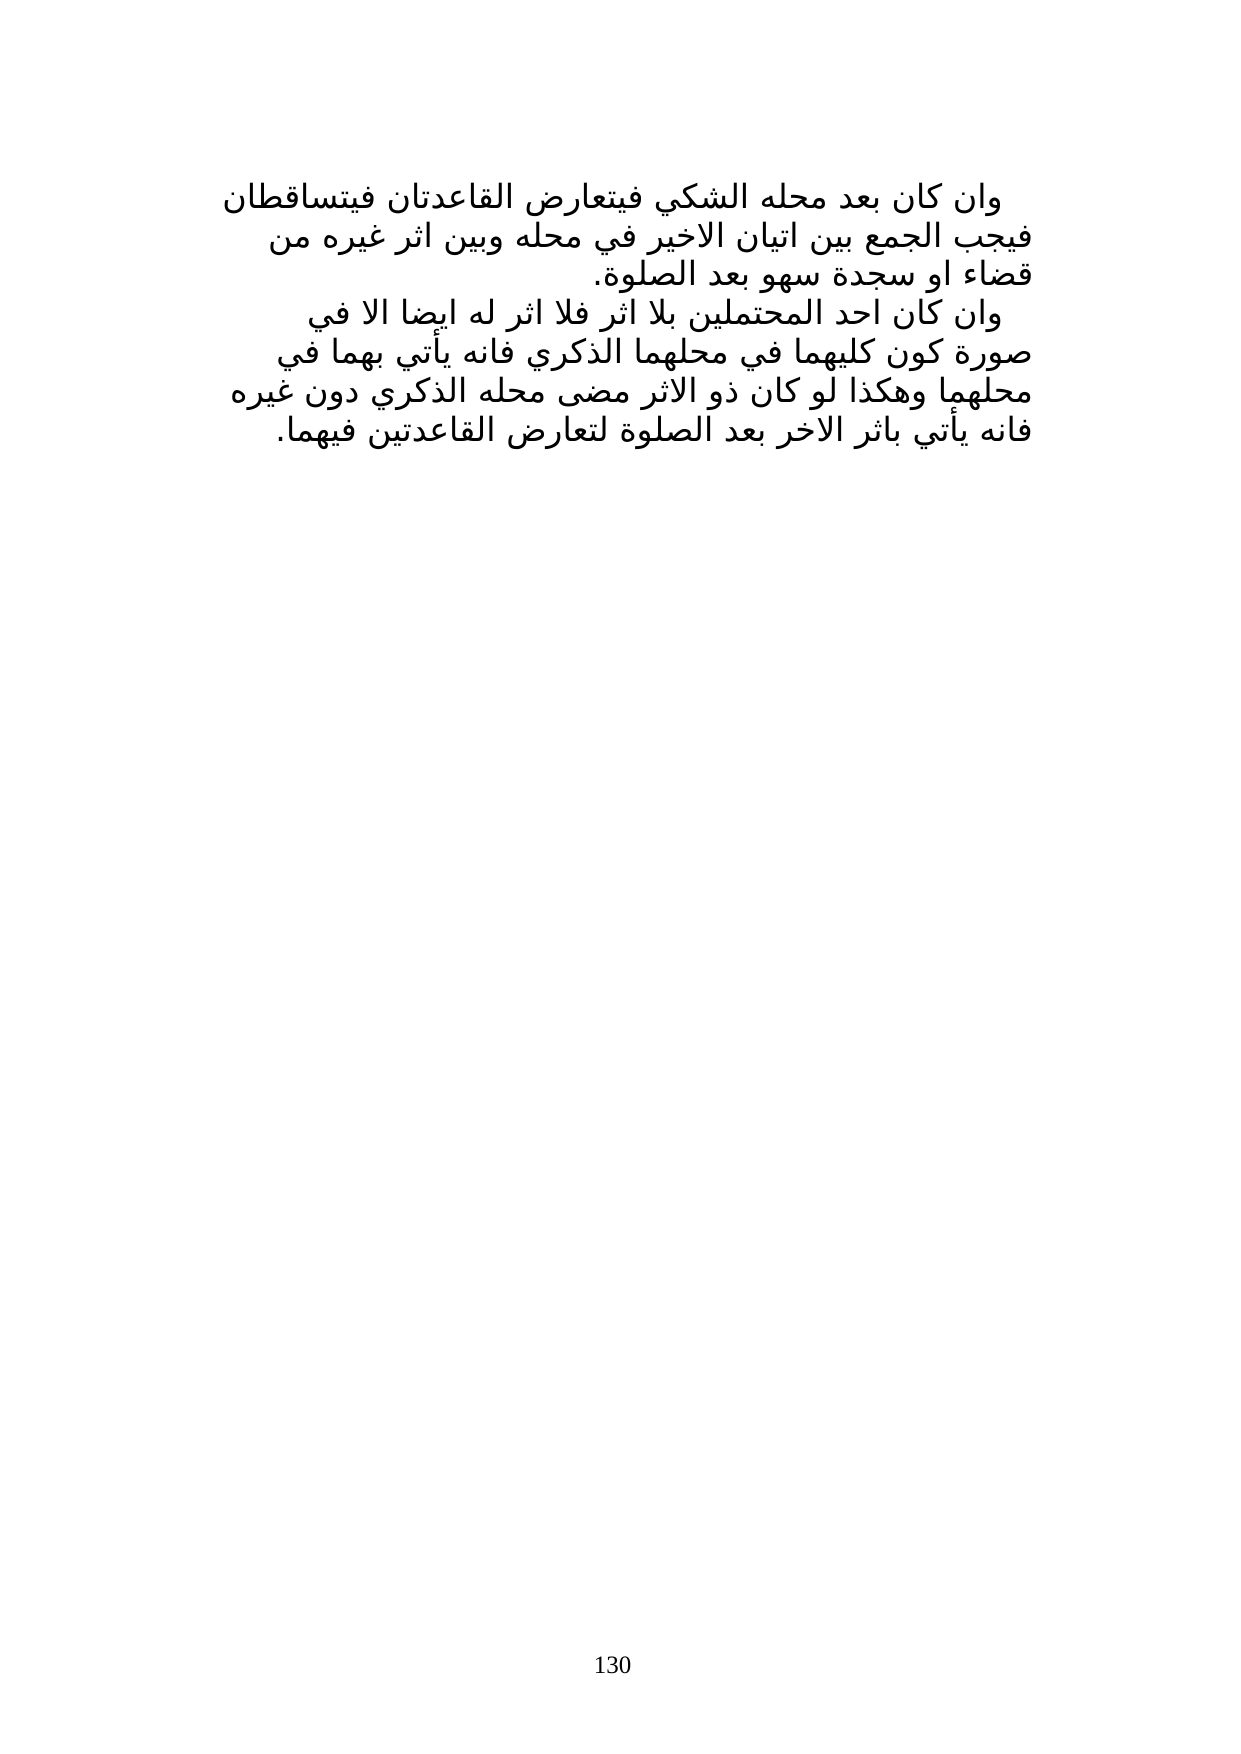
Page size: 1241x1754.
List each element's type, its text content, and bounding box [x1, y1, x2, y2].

text وان كان بعد محله الشكي فيتعارض القاعدتان فيتساقطان فيجب الجمع بين اتيان الاخير في محله وبين اثر غيره من قضاء او سجدة سهو بعد الصلوة. [222, 177, 1033, 294]
text وان كان احد المحتملين بلا اثر فلا اثر له ايضا الا في صورة كون كليهما في محلهما الذكري فانه يأتي بهما في محلهما وهكذا لو كان ذو الاثر مضى محله الذكري دون غيره فانه يأتي باثر الاخر بعد الصلوة لتعارض القاعدتين فيهما. [222, 294, 1033, 449]
